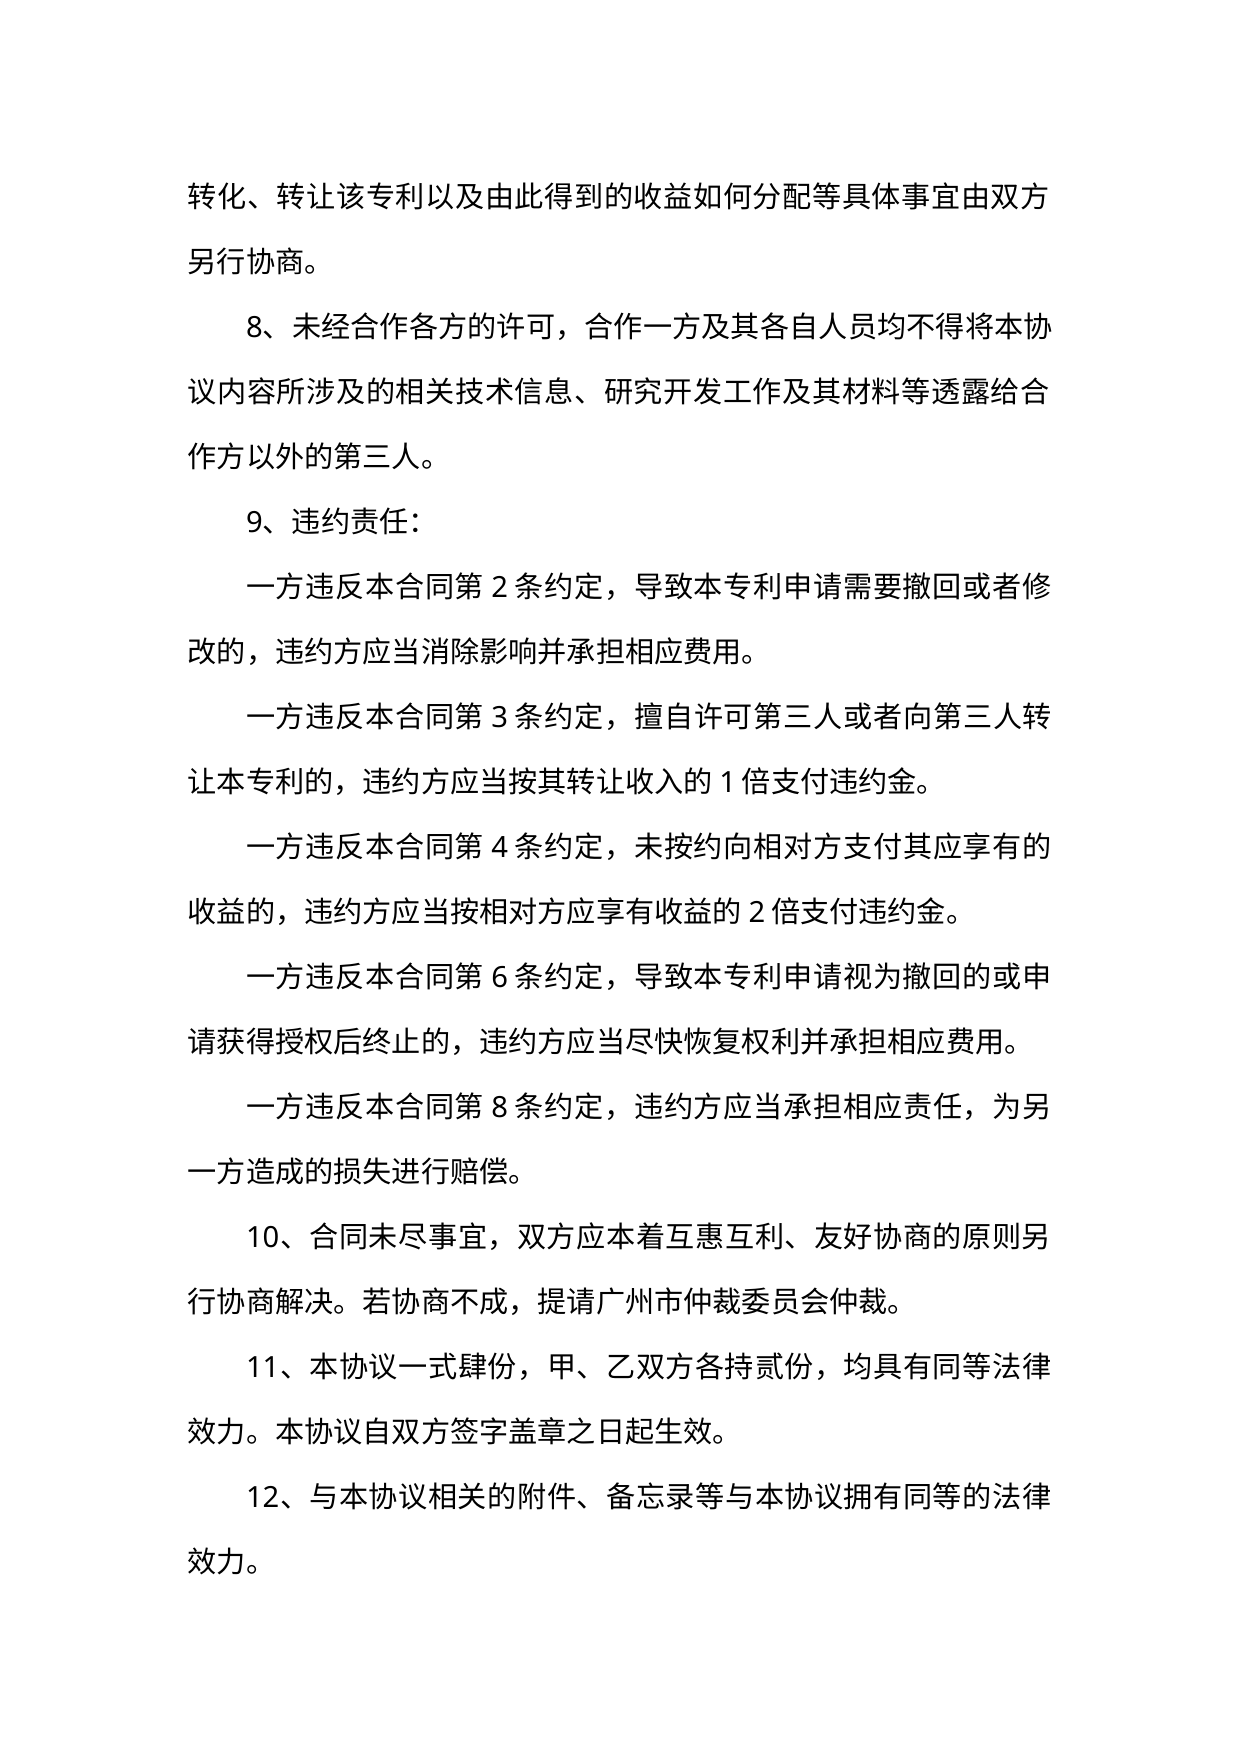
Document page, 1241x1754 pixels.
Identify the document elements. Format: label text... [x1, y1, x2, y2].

text 一方违反本合同第2条约定，导致本专利申请需要撤回或者修改的，违约方应当消除影响并承担相应费用。 [187, 552, 1053, 682]
text 8、未经合作各方的许可，合作一方及其各自人员均不得将本协议内容所涉及的相关技术信息、研究开发工作及其材料等透露给合作方以外的第三人。 [187, 292, 1053, 487]
text 11、本协议一式肆份，甲、乙双方各持贰份，均具有同等法律效力。本协议自双方签字盖章之日起生效。 [187, 1332, 1053, 1462]
text 一方违反本合同第3条约定，擅自许可第三人或者向第三人转让本专利的，违约方应当按其转让收入的 1倍支付违约金。 [187, 682, 1053, 812]
text 10、合同未尽事宜，双方应本着互惠互利、友好协商的原则另行协商解决。若协商不成，提请广州市仲裁委员会仲裁。 [187, 1202, 1053, 1332]
text 一方违反本合同第4条约定，未按约向相对方支付其应享有的收益的，违约方应当按相对方应享有收益的 2倍支付违约金。 [187, 812, 1053, 942]
text 12、与本协议相关的附件、备忘录等与本协议拥有同等的法律效力。 [187, 1462, 1053, 1592]
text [187, 162, 1053, 292]
text 9、违约责任： [187, 487, 1053, 552]
text 一方违反本合同第6条约定，导致本专利申请视为撤回的或申请获得授权后终止的，违约方应当尽快恢复权利并承担相应费用。 [187, 942, 1053, 1072]
text 一方违反本合同第8条约定，违约方应当承担相应责任，为另一方造成的损失进行赔偿。 [187, 1072, 1053, 1202]
